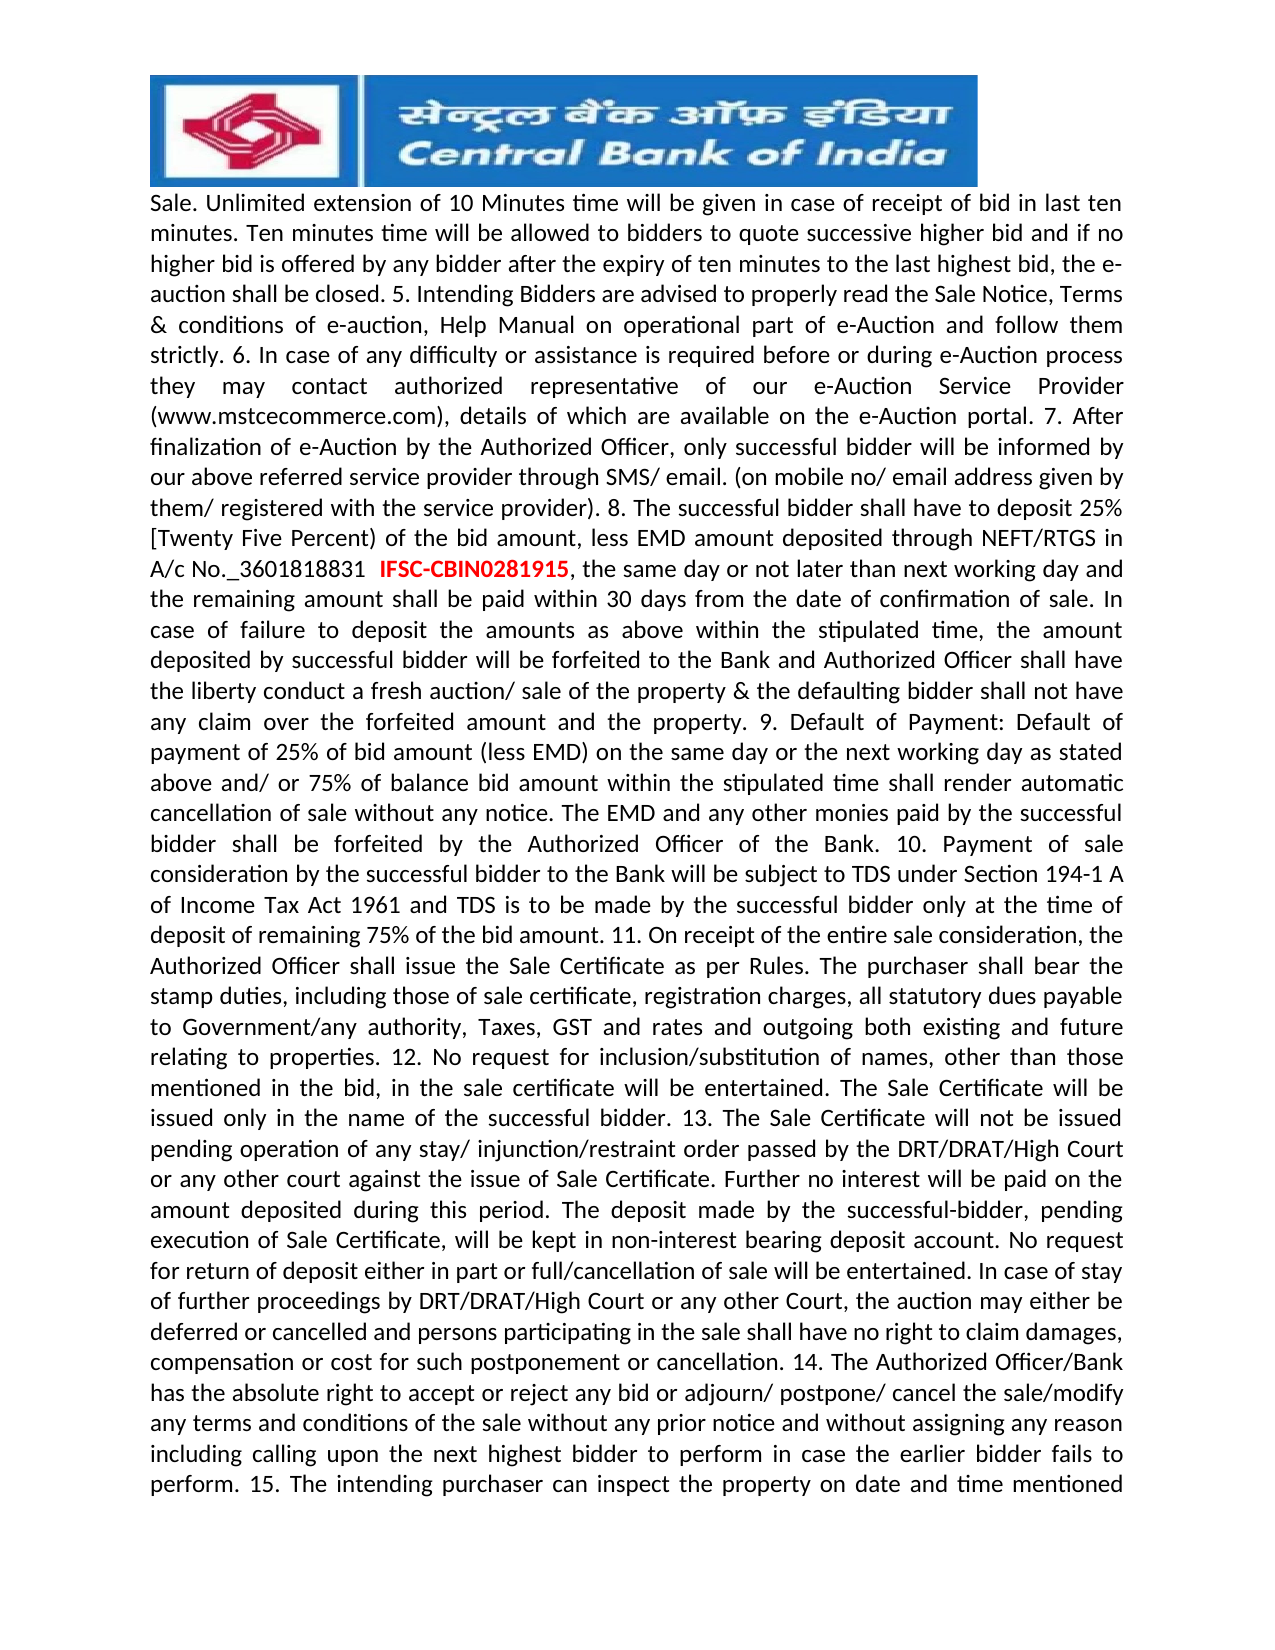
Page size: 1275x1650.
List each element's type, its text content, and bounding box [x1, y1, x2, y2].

picture [150, 75, 978, 187]
